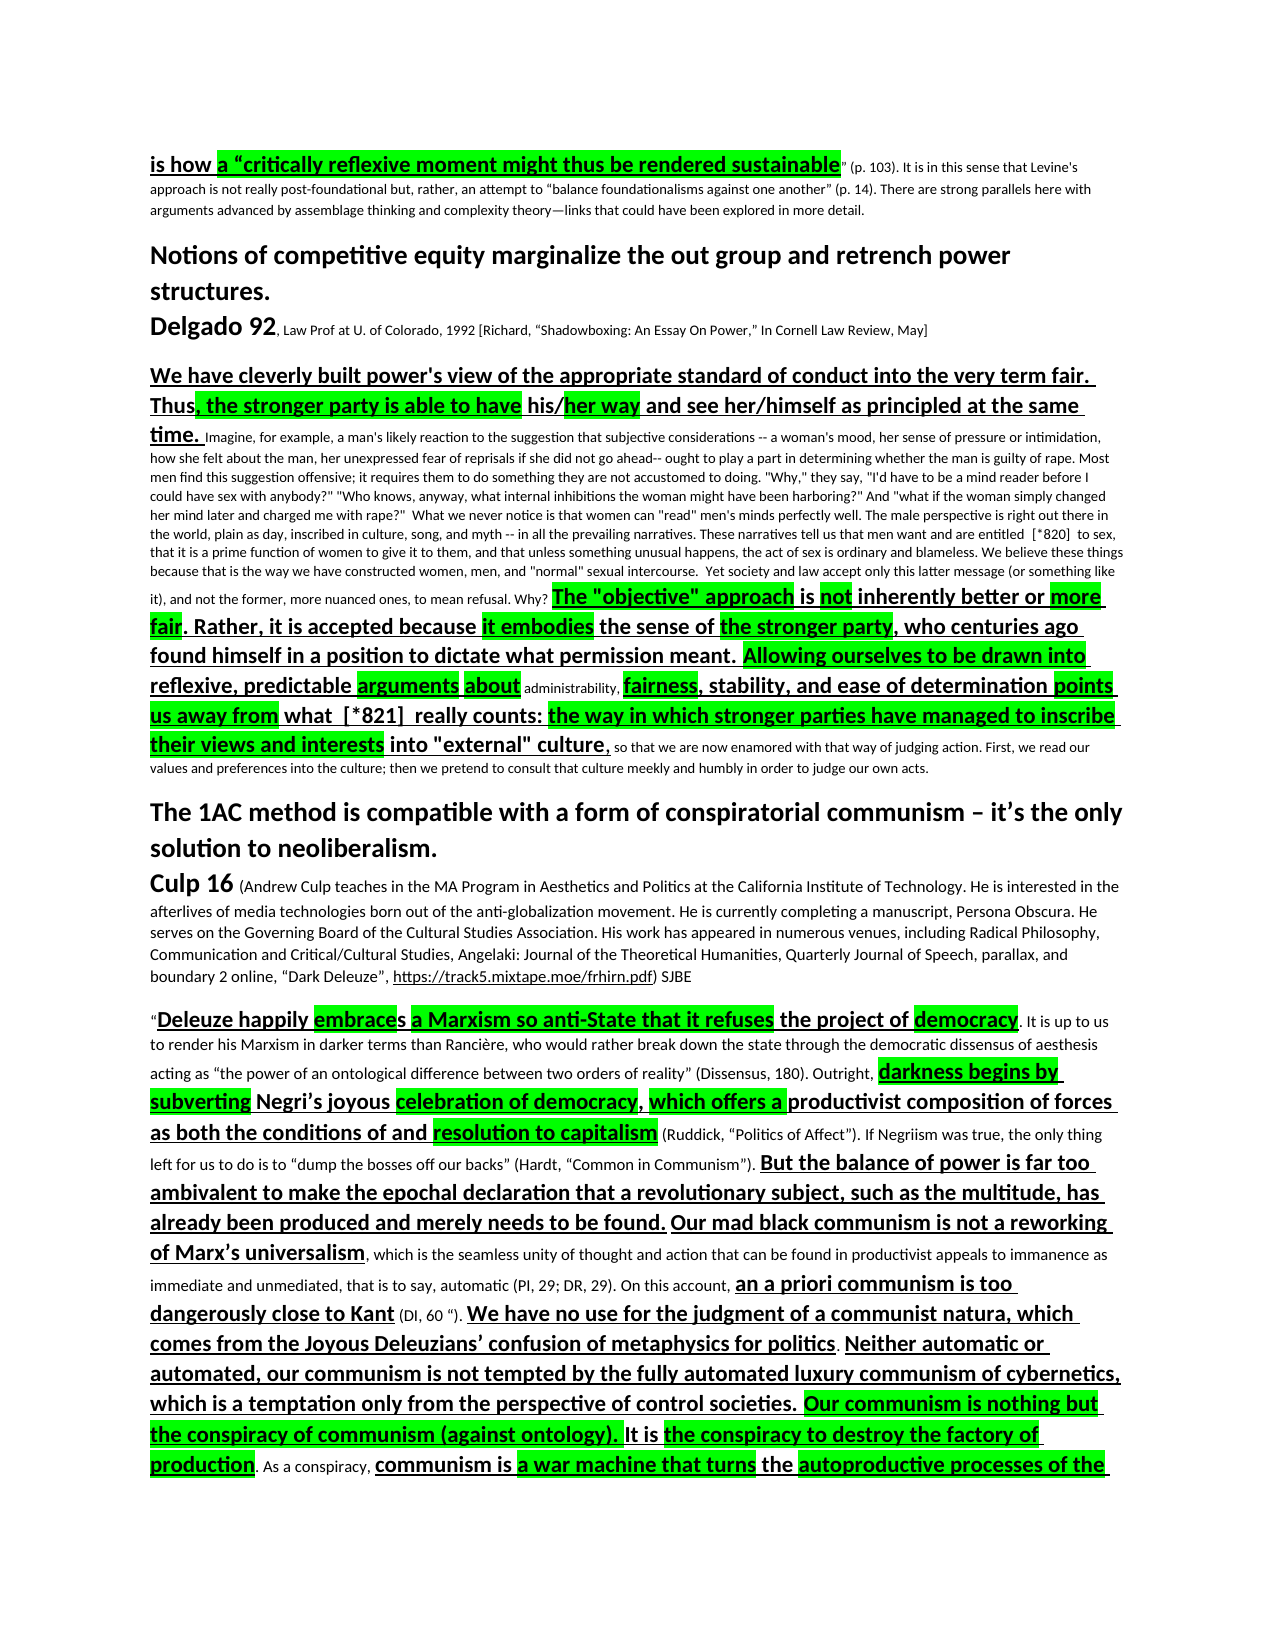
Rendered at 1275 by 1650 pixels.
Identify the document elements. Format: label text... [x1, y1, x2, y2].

subtitle Notions of competitive equity marginalize the out group and retrench power structures. [150, 238, 1125, 307]
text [150, 1005, 1125, 1478]
text Culp 16 (Andrew Culp teaches in the MA Program in Aesthetics and Politics at the California Institute of Technology. He is interested in the afterlives of media technologies born out of the anti-globalization movement. He is currently completing a manuscript, Persona Obscura. He serves on the Governing Board of the Cultural Studies Association. His work has appeared in numerous venues, including Radical Philosophy, Communication and Critical/Cultural Studies, Angelaki: Journal of the Theoretical Humanities, Quarterly Journal of Speech, parallax, and boundary 2 online, “Dark Deleuze”, https://track5.mixtape.moe/frhirn.pdf) SJBE [150, 866, 1125, 987]
text Delgado 92, Law Prof at U. of Colorado, 1992 [Richard, “Shadowboxing: An Essay On Power,” In Cornell Law Review, May] [150, 309, 1125, 342]
subtitle The 1AC method is compatible with a form of conspiratorial communism – it’s the only solution to neoliberalism. [150, 795, 1125, 864]
text We have cleverly built power's view of the appropriate standard of conduct into the very term fair. Thus, the stronger party is able to have his/her way and see her/himself as principled at the same time. Imagine, for example, a man's likely reaction to the suggestion that subjective considerations -- a woman's mood, her sense of pressure or intimidation, how she felt about the man, her unexpressed fear of reprisals if she did not go ahead-- ought to play a part in determining whether the man is guilty of rape. Most men find this suggestion offensive; it requires them to do something they are not accustomed to doing. "Why," they say, "I'd have to be a mind reader before I could have sex with anybody?" "Who knows, anyway, what internal inhibitions the woman might have been harboring?" And "what if the woman simply changed her mind later and charged me with rape?" What we never notice is that women can "read" men's minds perfectly well. The male perspective is right out there in the world, plain as day, inscribed in culture, song, and myth -- in all the prevailing narratives. These narratives tell us that men want and are entitled [*820] to sex, that it is a prime function of women to give it to them, and that unless something unusual happens, the act of sex is ordinary and blameless. We believe these things because that is the way we have constructed women, men, and "normal" sexual intercourse. Yet society and law accept only this latter message (or something like it), and not the former, more nuanced ones, to mean refusal. Why? The "objective" approach is not inherently better or more fair. Rather, it is accepted because it embodies the sense of the stronger party, who centuries ago found himself in a position to dictate what permission meant. Allowing ourselves to be drawn into reflexive, predictable arguments about administrability, fairness, stability, and ease of determination points us away from what [*821] really counts: the way in which stronger parties have managed to inscribe their views and interests into "external" culture, so that we are now enamored with that way of judging action. First, we read our values and preferences into the culture; then we pretend to consult that culture meekly and humbly in order to judge our own acts. [150, 361, 1125, 777]
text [150, 150, 1125, 219]
